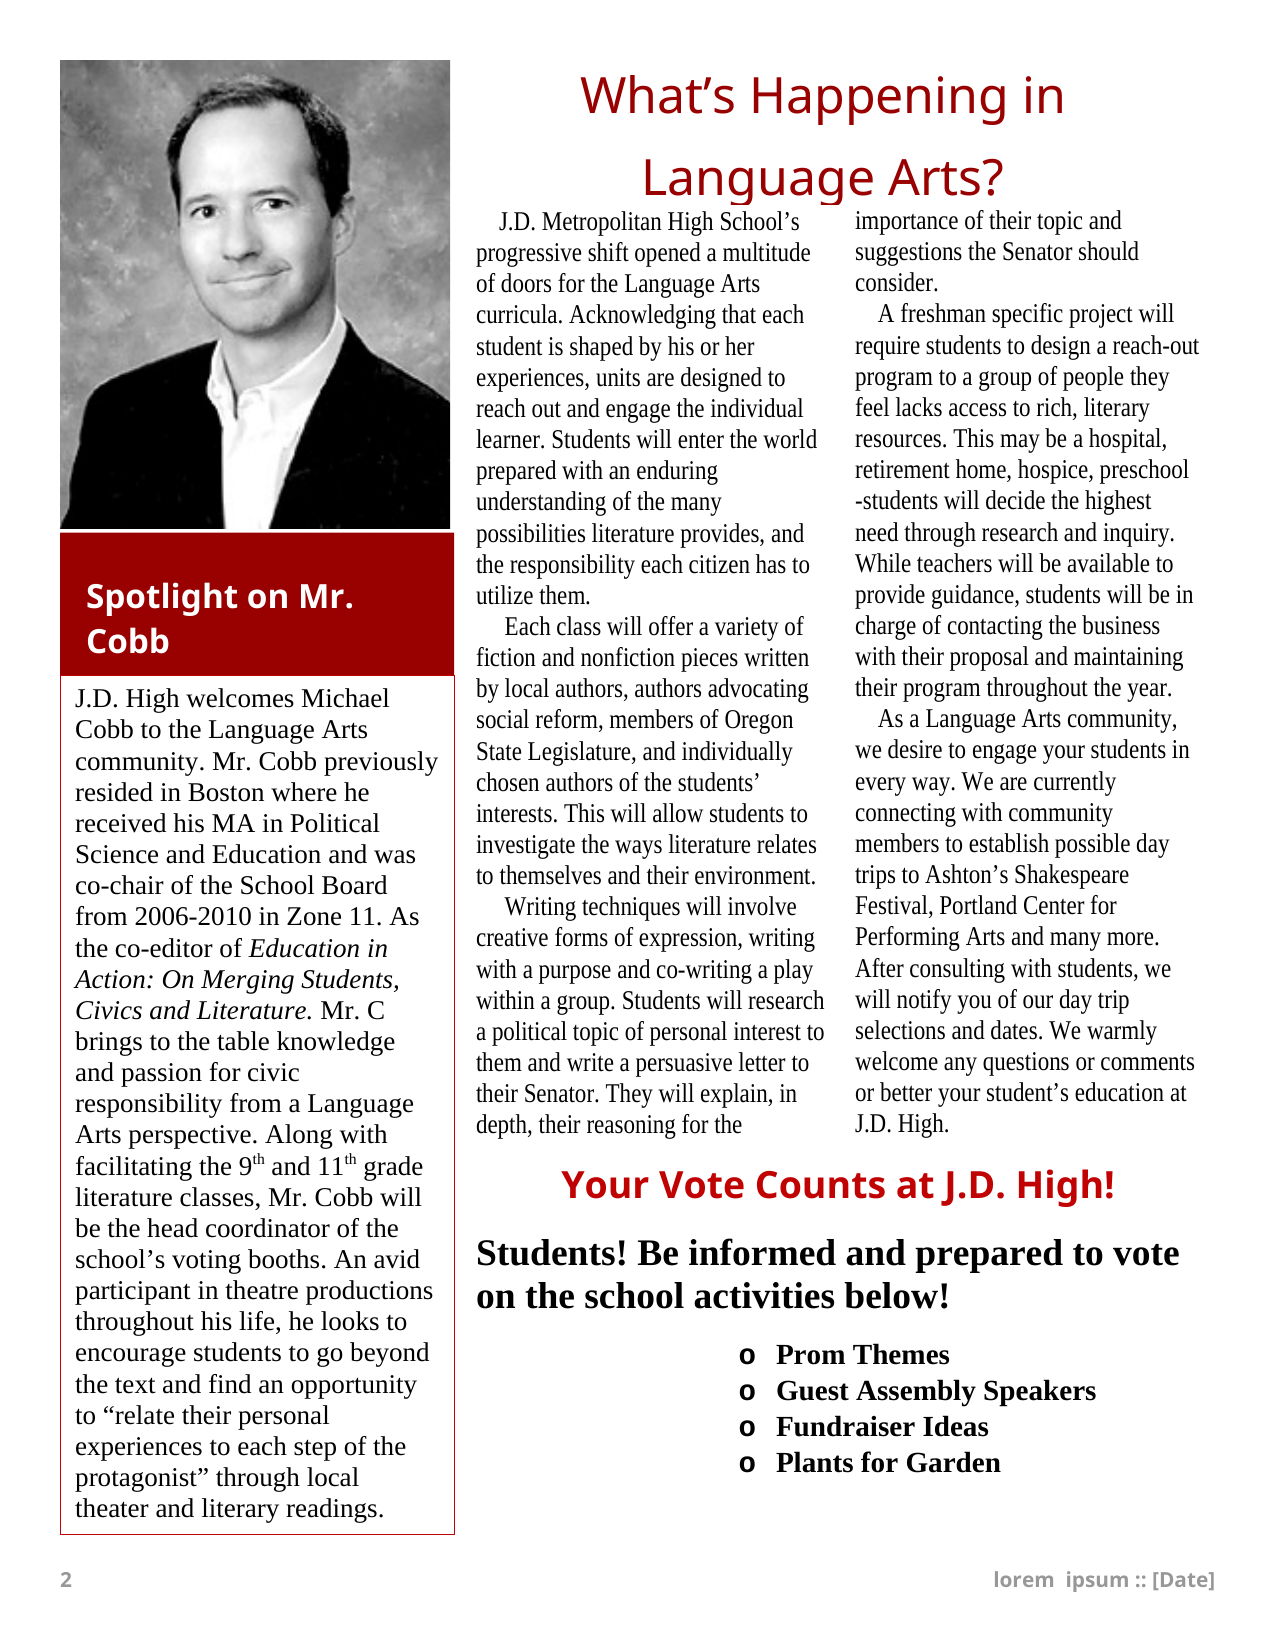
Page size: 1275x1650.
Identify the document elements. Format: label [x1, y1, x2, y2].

picture [60, 60, 451, 529]
